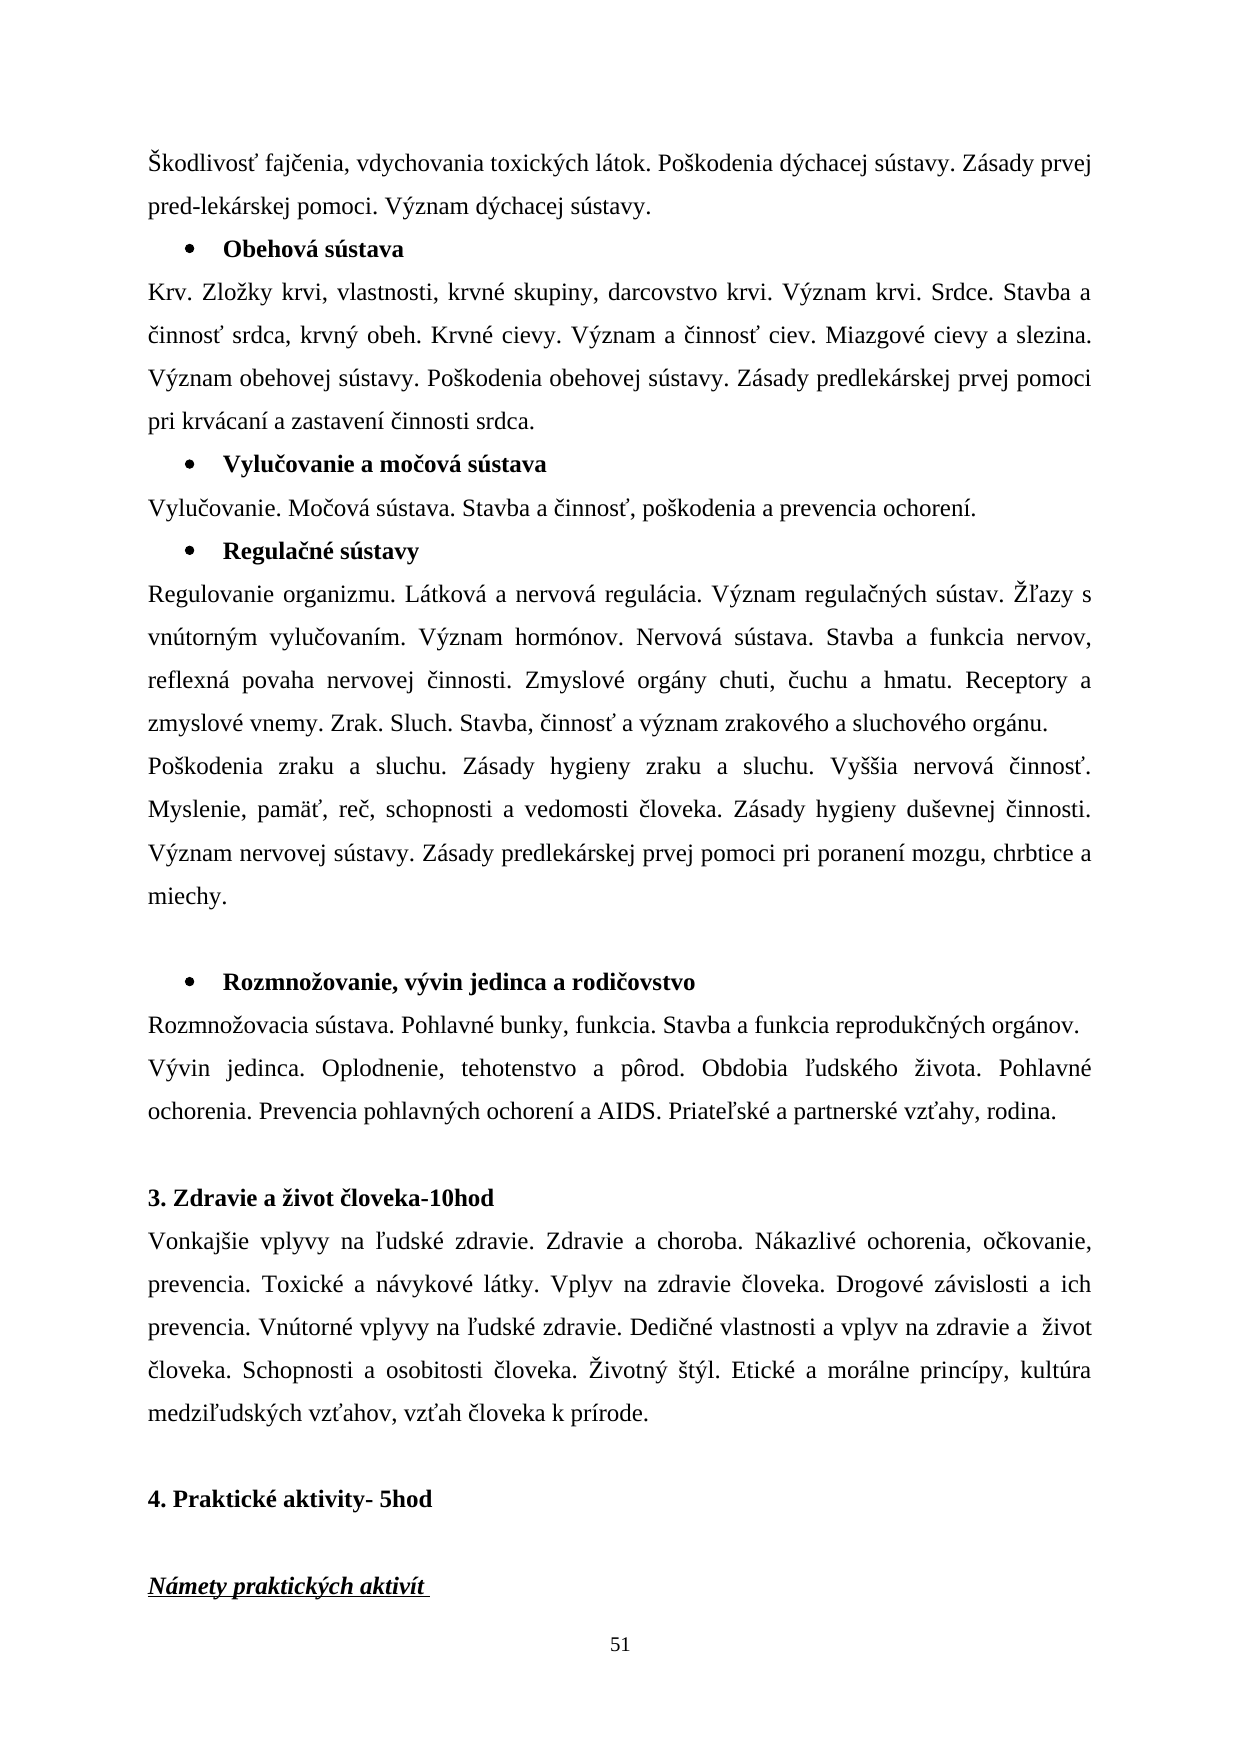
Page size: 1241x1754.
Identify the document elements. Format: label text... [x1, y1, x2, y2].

text Vývin jedinca. Oplodnenie, tehotenstvo a pôrod. Obdobia ľudského života. Pohlavné ochorenia. Prevencia pohlavných ochorení a AIDS. Priateľské a partnerské vzťahy, rodina. [148, 1053, 1093, 1125]
text Rozmnožovacia sústava. Pohlavné bunky, funkcia. Stavba a funkcia reprodukčných orgánov. [148, 1010, 1093, 1039]
text 4. Praktické aktivity- 5hod [148, 1484, 1093, 1513]
text 3. Zdravie a život človeka-10hod [148, 1183, 1093, 1211]
text Vonkajšie vplyvy na ľudské zdravie. Zdravie a choroba. Nákazlivé ochorenia, očkovanie, prevencia. Toxické a návykové látky. Vplyv na zdravie človeka. Drogové závislosti a ich prevencia. Vnútorné vplyvy na ľudské zdravie. Dedičné vlastnosti a vplyv na zdravie a život človeka. Schopnosti a osobitosti človeka. Životný štýl. Etické a morálne princípy, kultúra medziľudských vzťahov, vzťah človeka k prírode. [148, 1226, 1093, 1427]
text Námety praktických aktivít [148, 1571, 1093, 1599]
text Vylučovanie. Močová sústava. Stavba a činnosť, poškodenia a prevencia ochorení. [148, 493, 1093, 521]
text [148, 148, 1093, 219]
list Regulačné sústavy [185, 536, 1093, 564]
list Vylučovanie a močová sústava [185, 449, 1093, 478]
text Regulovanie organizmu. Látková a nervová regulácia. Význam regulačných sústav. Žľazy s vnútorným vylučovaním. Význam hormónov. Nervová sústava. Stavba a funkcia nervov, reflexná povaha nervovej činnosti. Zmyslové orgány chuti, čuchu a hmatu. Receptory a zmyslové vnemy. Zrak. Sluch. Stavba, činnosť a význam zrakového a sluchového orgánu. [148, 579, 1093, 737]
text Krv. Zložky krvi, vlastnosti, krvné skupiny, darcovstvo krvi. Význam krvi. Srdce. Stavba a činnosť srdca, krvný obeh. Krvné cievy. Význam a činnosť ciev. Miazgové cievy a slezina. Význam obehovej sústavy. Poškodenia obehovej sústavy. Zásady predlekárskej prvej pomoci pri krvácaní a zastavení činnosti srdca. [148, 277, 1093, 435]
text Poškodenia zraku a sluchu. Zásady hygieny zraku a sluchu. Vyššia nervová činnosť. Myslenie, pamäť, reč, schopnosti a vedomosti človeka. Zásady hygieny duševnej činnosti. Význam nervovej sústavy. Zásady predlekárskej prvej pomoci pri poranení mozgu, chrbtice a miechy. [148, 751, 1093, 909]
list Obehová sústava [185, 234, 1093, 263]
list Rozmnožovanie, vývin jedinca a rodičovstvo [185, 967, 1093, 996]
